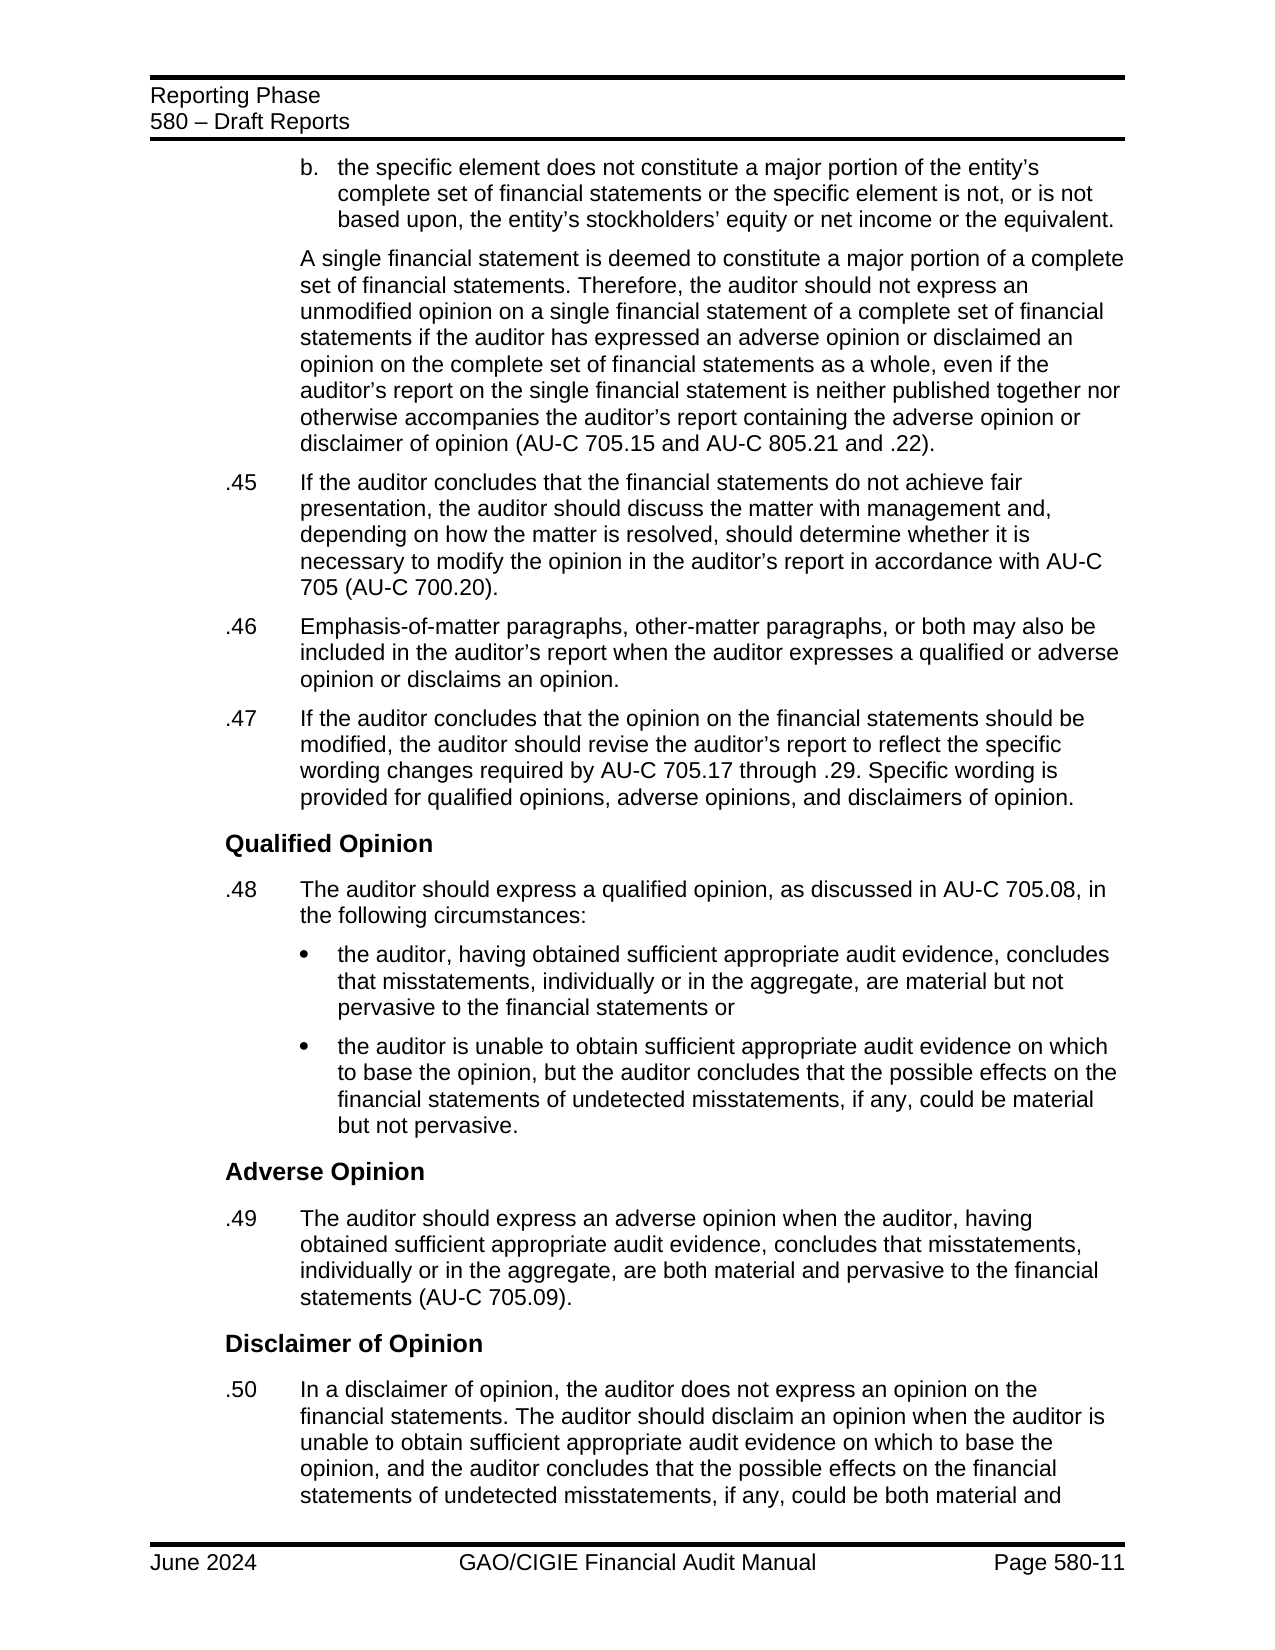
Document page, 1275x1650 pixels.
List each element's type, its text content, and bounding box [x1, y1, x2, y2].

text the auditor is unable to obtain sufficient appropriate audit evidence on which to base the opinion, but the auditor concludes that the possible effects on the financial statements of undetected misstatements, if any, could be material but not pervasive. [300, 1033, 1125, 1138]
subtitle Adverse Opinion [225, 1157, 1125, 1186]
text If the auditor concludes that the opinion on the financial statements should be modified, the auditor should revise the auditor’s report to reflect the specific wording changes required by AU-C 705.17 through .29. Specific wording is provided for qualified opinions, adverse opinions, and disclaimers of opinion. [225, 704, 1125, 810]
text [225, 1376, 1125, 1508]
text The auditor should express a qualified opinion, as discussed in AU-C 705.08, in the following circumstances: [225, 876, 1125, 929]
text the auditor, having obtained sufficient appropriate audit evidence, concludes that misstatements, individually or in the aggregate, are material but not pervasive to the financial statements or [300, 941, 1125, 1020]
text Emphasis-of-matter paragraphs, other-matter paragraphs, or both may also be included in the auditor’s report when the auditor expresses a qualified or adverse opinion or disclaims an opinion. [225, 613, 1125, 692]
subtitle Disclaimer of Opinion [225, 1329, 1125, 1357]
text A single financial statement is deemed to constitute a major portion of a complete set of financial statements. Therefore, the auditor should not express an unmodified opinion on a single financial statement of a complete set of financial statements if the auditor has expressed an adverse opinion or disclaimed an opinion on the complete set of financial statements as a whole, even if the auditor’s report on the single financial statement is neither published together nor otherwise accompanies the auditor’s report containing the adverse opinion or disclaimer of opinion (AU-C 705.15 and AU-C 805.21 and .22). [300, 245, 1125, 456]
text The auditor should express an adverse opinion when the auditor, having obtained sufficient appropriate audit evidence, concludes that misstatements, individually or in the aggregate, are both material and pervasive to the financial statements (AU-C 705.09). [225, 1204, 1125, 1310]
list the specific element does not constitute a major portion of the entity’s complete set of financial statements or the specific element is not, or is not based upon, the entity’s stockholders’ equity or net income or the equivalent. [300, 154, 1125, 233]
text If the auditor concludes that the financial statements do not achieve fair presentation, the auditor should discuss the matter with management and, depending on how the matter is resolved, should determine whether it is necessary to modify the opinion in the auditor’s report in accordance with AU-C 705 (AU-C 700.20). [225, 469, 1125, 600]
subtitle Qualified Opinion [225, 829, 1125, 857]
